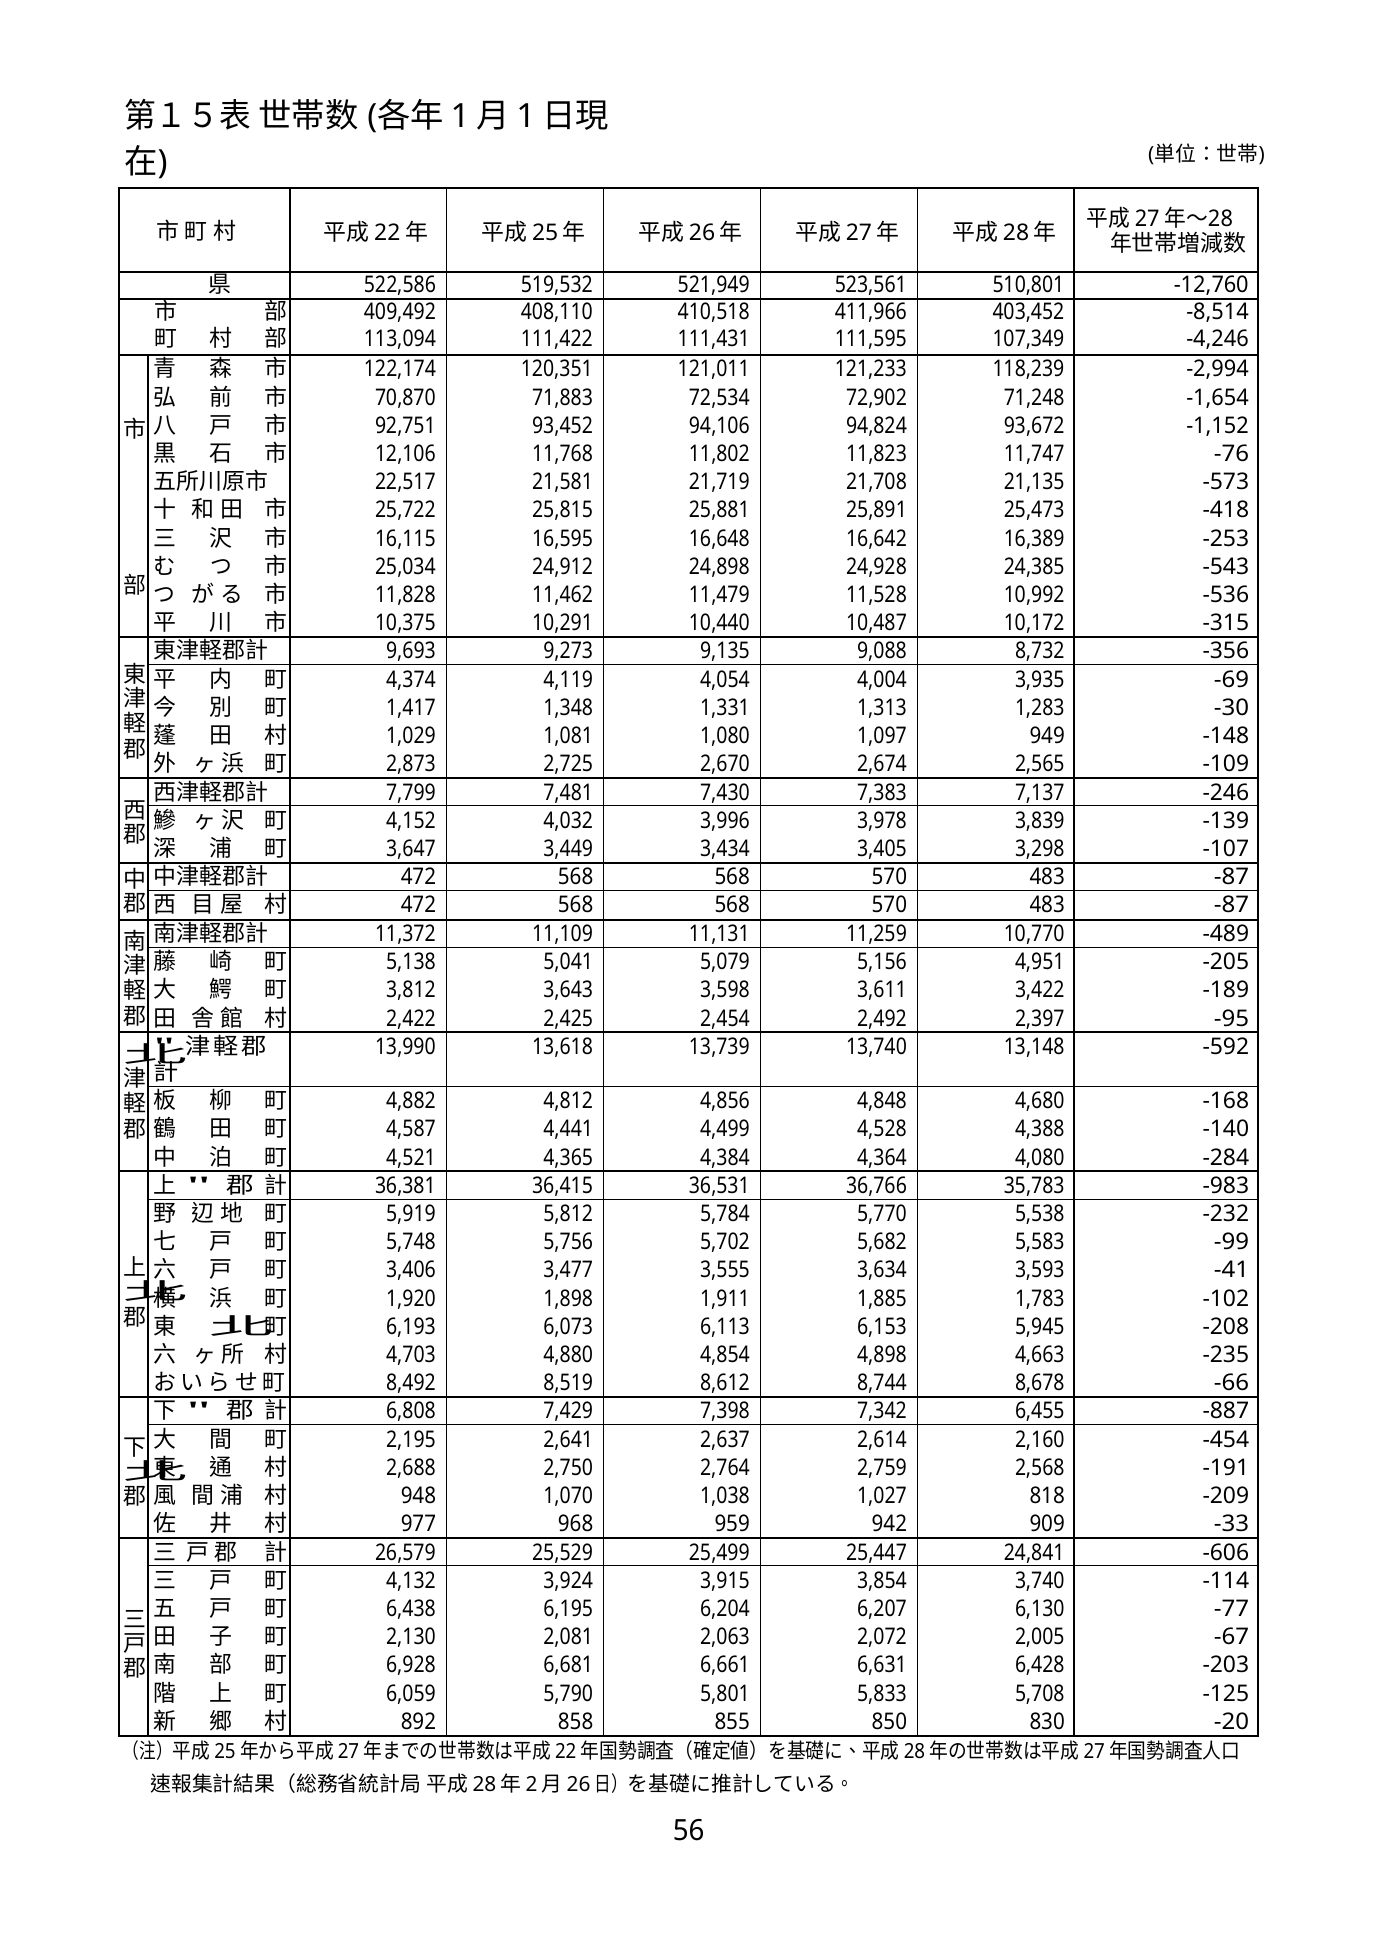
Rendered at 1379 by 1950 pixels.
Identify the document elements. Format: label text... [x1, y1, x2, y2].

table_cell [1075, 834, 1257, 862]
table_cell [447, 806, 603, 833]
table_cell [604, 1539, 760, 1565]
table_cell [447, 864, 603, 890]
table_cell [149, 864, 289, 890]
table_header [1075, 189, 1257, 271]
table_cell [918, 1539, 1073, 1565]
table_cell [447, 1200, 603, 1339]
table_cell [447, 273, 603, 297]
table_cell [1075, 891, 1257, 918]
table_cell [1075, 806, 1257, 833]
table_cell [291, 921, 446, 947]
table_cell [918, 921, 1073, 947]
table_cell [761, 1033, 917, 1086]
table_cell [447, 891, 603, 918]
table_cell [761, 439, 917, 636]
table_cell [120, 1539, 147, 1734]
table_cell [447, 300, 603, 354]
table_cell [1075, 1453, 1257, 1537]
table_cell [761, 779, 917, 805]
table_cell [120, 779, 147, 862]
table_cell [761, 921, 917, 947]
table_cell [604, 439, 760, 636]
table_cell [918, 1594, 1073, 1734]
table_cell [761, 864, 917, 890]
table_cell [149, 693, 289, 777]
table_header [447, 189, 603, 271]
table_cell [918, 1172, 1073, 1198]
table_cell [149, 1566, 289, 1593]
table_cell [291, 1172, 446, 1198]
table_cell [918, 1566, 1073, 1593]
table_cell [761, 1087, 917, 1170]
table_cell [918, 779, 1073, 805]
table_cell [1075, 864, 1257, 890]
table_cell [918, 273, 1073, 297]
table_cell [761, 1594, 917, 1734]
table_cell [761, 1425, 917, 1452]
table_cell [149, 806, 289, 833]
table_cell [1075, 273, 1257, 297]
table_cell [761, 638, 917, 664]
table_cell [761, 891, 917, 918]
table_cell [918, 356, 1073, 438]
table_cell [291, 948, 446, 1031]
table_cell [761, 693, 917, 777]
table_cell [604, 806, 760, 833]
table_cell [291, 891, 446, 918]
subtitle 第１５表 世帯数 (各年1月1日現在) [124, 92, 627, 183]
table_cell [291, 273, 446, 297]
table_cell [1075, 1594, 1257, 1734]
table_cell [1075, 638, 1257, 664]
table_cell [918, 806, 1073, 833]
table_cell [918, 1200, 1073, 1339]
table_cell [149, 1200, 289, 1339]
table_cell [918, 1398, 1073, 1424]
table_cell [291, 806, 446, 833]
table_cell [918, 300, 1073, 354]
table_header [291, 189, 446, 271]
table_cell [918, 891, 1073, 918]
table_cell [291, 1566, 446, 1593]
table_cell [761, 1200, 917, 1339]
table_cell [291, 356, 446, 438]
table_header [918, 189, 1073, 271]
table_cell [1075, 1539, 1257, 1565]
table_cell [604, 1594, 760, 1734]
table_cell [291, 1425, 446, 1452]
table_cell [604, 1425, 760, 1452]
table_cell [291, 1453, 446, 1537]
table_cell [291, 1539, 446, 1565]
subtitle 56 [669, 1809, 707, 1849]
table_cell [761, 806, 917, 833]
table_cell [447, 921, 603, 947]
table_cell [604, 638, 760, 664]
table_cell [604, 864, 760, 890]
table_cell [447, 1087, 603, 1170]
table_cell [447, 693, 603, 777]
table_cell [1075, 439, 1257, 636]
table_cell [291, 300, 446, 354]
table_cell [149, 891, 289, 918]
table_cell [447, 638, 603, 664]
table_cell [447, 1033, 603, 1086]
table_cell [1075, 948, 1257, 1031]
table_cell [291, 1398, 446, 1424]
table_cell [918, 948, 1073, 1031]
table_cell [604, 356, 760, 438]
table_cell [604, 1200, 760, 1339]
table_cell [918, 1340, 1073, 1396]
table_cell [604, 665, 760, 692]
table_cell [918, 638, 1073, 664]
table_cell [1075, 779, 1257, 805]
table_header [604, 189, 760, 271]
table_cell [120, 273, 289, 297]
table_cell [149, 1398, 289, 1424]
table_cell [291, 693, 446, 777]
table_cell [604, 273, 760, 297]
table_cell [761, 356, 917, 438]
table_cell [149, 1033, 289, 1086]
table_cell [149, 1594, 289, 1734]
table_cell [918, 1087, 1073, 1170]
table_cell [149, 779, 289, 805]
text （注）平成25年から平成27年までの世帯数は平成22年国勢調査（確定値）を基礎に、平成28年の世帯数は平成27年国勢調査人口 速報集計結果（総務省統計局 平成28年2月26日）を基礎に推計している。 [122, 1737, 1251, 1798]
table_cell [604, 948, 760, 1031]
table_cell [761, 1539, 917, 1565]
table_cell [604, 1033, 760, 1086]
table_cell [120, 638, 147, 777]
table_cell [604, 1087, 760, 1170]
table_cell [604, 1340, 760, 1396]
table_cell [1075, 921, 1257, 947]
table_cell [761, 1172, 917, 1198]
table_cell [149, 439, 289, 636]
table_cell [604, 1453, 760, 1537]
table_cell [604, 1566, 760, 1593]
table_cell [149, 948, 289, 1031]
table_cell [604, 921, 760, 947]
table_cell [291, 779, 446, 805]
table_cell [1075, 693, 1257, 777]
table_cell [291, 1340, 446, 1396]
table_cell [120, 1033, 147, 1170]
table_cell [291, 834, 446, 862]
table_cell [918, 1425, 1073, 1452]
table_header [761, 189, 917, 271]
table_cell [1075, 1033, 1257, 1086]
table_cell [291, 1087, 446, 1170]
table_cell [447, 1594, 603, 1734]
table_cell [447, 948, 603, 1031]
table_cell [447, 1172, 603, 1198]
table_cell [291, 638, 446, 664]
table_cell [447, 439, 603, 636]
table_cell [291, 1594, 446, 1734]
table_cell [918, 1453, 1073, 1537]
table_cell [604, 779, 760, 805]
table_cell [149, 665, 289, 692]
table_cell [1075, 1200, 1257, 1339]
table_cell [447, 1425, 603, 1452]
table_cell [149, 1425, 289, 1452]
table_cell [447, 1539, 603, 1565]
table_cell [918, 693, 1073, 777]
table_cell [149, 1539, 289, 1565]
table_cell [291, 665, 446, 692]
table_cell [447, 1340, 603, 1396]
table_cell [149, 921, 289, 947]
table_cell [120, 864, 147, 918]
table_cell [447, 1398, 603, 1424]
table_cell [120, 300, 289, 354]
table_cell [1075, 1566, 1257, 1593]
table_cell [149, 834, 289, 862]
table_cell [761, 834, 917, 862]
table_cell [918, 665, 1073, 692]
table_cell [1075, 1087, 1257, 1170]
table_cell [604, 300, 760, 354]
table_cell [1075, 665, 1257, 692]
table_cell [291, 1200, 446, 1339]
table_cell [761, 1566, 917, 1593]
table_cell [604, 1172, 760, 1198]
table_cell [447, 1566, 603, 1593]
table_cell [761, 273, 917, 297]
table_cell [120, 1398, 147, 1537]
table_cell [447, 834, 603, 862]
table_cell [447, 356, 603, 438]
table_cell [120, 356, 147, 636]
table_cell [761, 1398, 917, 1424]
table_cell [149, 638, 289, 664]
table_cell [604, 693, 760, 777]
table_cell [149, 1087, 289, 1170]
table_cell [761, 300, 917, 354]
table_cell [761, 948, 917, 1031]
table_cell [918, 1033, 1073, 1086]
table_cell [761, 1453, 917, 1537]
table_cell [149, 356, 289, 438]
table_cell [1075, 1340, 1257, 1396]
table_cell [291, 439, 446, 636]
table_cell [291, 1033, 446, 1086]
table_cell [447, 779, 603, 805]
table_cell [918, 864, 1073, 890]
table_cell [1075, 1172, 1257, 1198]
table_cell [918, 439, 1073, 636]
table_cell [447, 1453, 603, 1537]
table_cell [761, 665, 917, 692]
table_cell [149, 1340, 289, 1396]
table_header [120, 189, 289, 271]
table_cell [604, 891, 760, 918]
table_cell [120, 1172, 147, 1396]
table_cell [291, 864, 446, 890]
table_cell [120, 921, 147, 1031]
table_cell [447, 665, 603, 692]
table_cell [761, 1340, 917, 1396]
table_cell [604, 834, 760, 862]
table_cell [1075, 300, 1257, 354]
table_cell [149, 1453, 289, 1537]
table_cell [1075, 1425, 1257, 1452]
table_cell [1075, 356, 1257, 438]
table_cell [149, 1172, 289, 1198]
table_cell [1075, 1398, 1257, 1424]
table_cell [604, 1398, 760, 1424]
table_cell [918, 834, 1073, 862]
text (単位：世帯) [1148, 139, 1272, 168]
